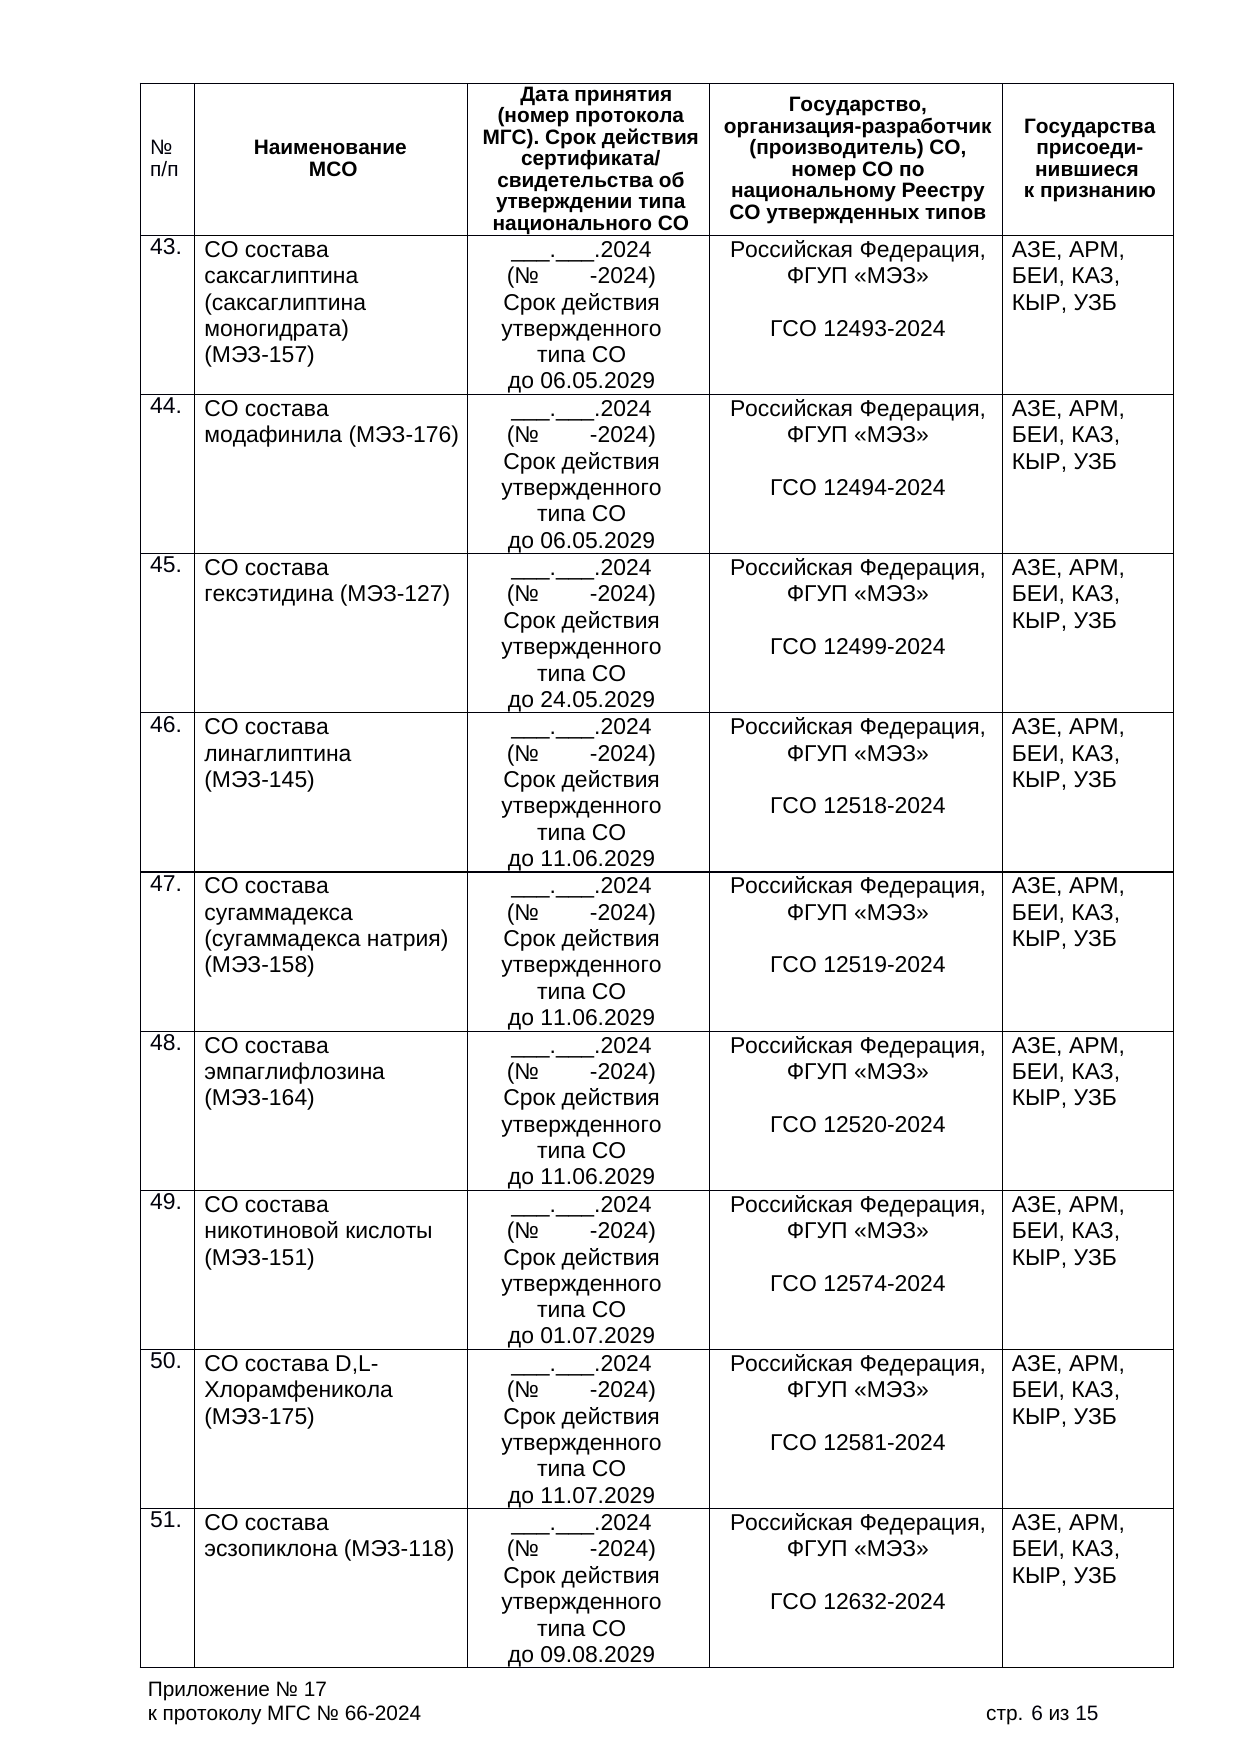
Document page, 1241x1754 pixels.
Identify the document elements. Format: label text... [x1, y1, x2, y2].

table_cell [141, 1350, 194, 1508]
table_header Наименование МСО [195, 84, 467, 235]
table_cell Российская Федерация, ФГУП «МЭЗ» ГСО 12518-2024 [710, 713, 1002, 871]
table_cell Российская Федерация, ФГУП «МЭЗ» ГСО 12581-2024 [710, 1350, 1002, 1508]
table_cell ___.___.2024 (№ -2024) Срок действия утвержденного типа СО до 06.05.2029 [468, 395, 709, 553]
table_cell СО состава эсзопиклона (МЭЗ-118) [195, 1509, 467, 1667]
table_cell ___.___.2024 (№ -2024) Срок действия утвержденного типа СО до 01.07.2029 [468, 1191, 709, 1349]
table_cell АЗЕ, АРМ, БЕИ, КАЗ, КЫР, УЗБ [1003, 1032, 1173, 1190]
table_cell [141, 1509, 194, 1667]
table_cell АЗЕ, АРМ, БЕИ, КАЗ, КЫР, УЗБ [1003, 1509, 1173, 1667]
table_cell АЗЕ, АРМ, БЕИ, КАЗ, КЫР, УЗБ [1003, 554, 1173, 712]
table_cell СО состава модафинила (МЭЗ-176) [195, 395, 467, 553]
table_cell Российская Федерация, ФГУП «МЭЗ» ГСО 12493-2024 [710, 236, 1002, 394]
table_cell Российская Федерация, ФГУП «МЭЗ» ГСО 12499-2024 [710, 554, 1002, 712]
table_cell ___.___.2024 (№ -2024) Срок действия утвержденного типа СО до 11.07.2029 [468, 1350, 709, 1508]
table_cell Российская Федерация, ФГУП «МЭЗ» ГСО 12520-2024 [710, 1032, 1002, 1190]
table_cell АЗЕ, АРМ, БЕИ, КАЗ, КЫР, УЗБ [1003, 713, 1173, 871]
table_cell [141, 395, 194, 553]
table_cell Российская Федерация, ФГУП «МЭЗ» ГСО 12632-2024 [710, 1509, 1002, 1667]
table_header Государства присоеди-нившиеся к признанию [1003, 84, 1173, 235]
table_cell АЗЕ, АРМ, БЕИ, КАЗ, КЫР, УЗБ [1003, 873, 1173, 1031]
table_cell АЗЕ, АРМ, БЕИ, КАЗ, КЫР, УЗБ [1003, 236, 1173, 394]
table_cell ___.___.2024 (№ -2024) Срок действия утвержденного типа СО до 06.05.2029 [468, 236, 709, 394]
table_cell [141, 713, 194, 871]
table_cell Российская Федерация, ФГУП «МЭЗ» ГСО 12494-2024 [710, 395, 1002, 553]
table_cell [141, 1191, 194, 1349]
table_header Дата принятия (номер протокола МГС). Срок действия сертификата/ свидетельства об утверждении типа национального СО [468, 84, 709, 235]
table_cell [141, 873, 194, 1031]
table_cell СО состава D,L-Хлорамфеникола (МЭЗ-175) [195, 1350, 467, 1508]
table_cell СО состава гексэтидина (МЭЗ-127) [195, 554, 467, 712]
table_cell [141, 236, 194, 394]
table_cell [141, 554, 194, 712]
table_cell [141, 1032, 194, 1190]
table_header Государство, организация-разработчик (производитель) СО, номер СО по национальному Реестру СО утвержденных типов [710, 84, 1002, 235]
table_cell СО состава сугаммадекса (сугаммадекса натрия) (МЭЗ-158) [195, 873, 467, 1031]
table_cell СО состава линаглиптина (МЭЗ-145) [195, 713, 467, 871]
table_cell АЗЕ, АРМ, БЕИ, КАЗ, КЫР, УЗБ [1003, 1191, 1173, 1349]
table_cell ___.___.2024 (№ -2024) Срок действия утвержденного типа СО до 11.06.2029 [468, 713, 709, 871]
table_cell Российская Федерация, ФГУП «МЭЗ» ГСО 12519-2024 [710, 873, 1002, 1031]
table_header № п/п [141, 84, 194, 235]
table_cell АЗЕ, АРМ, БЕИ, КАЗ, КЫР, УЗБ [1003, 395, 1173, 553]
table_cell ___.___.2024 (№ -2024) Срок действия утвержденного типа СО до 09.08.2029 [468, 1509, 709, 1667]
table_cell ___.___.2024 (№ -2024) Срок действия утвержденного типа СО до 24.05.2029 [468, 554, 709, 712]
table_cell СО состава никотиновой кислоты (МЭЗ-151) [195, 1191, 467, 1349]
table_cell Российская Федерация, ФГУП «МЭЗ» ГСО 12574-2024 [710, 1191, 1002, 1349]
table_cell АЗЕ, АРМ, БЕИ, КАЗ, КЫР, УЗБ [1003, 1350, 1173, 1508]
table_cell СО состава саксаглиптина (саксаглиптина моногидрата) (МЭЗ-157) [195, 236, 467, 394]
table_cell СО состава эмпаглифлозина (МЭЗ-164) [195, 1032, 467, 1190]
table_cell ___.___.2024 (№ -2024) Срок действия утвержденного типа СО до 11.06.2029 [468, 873, 709, 1031]
table_cell ___.___.2024 (№ -2024) Срок действия утвержденного типа СО до 11.06.2029 [468, 1032, 709, 1190]
